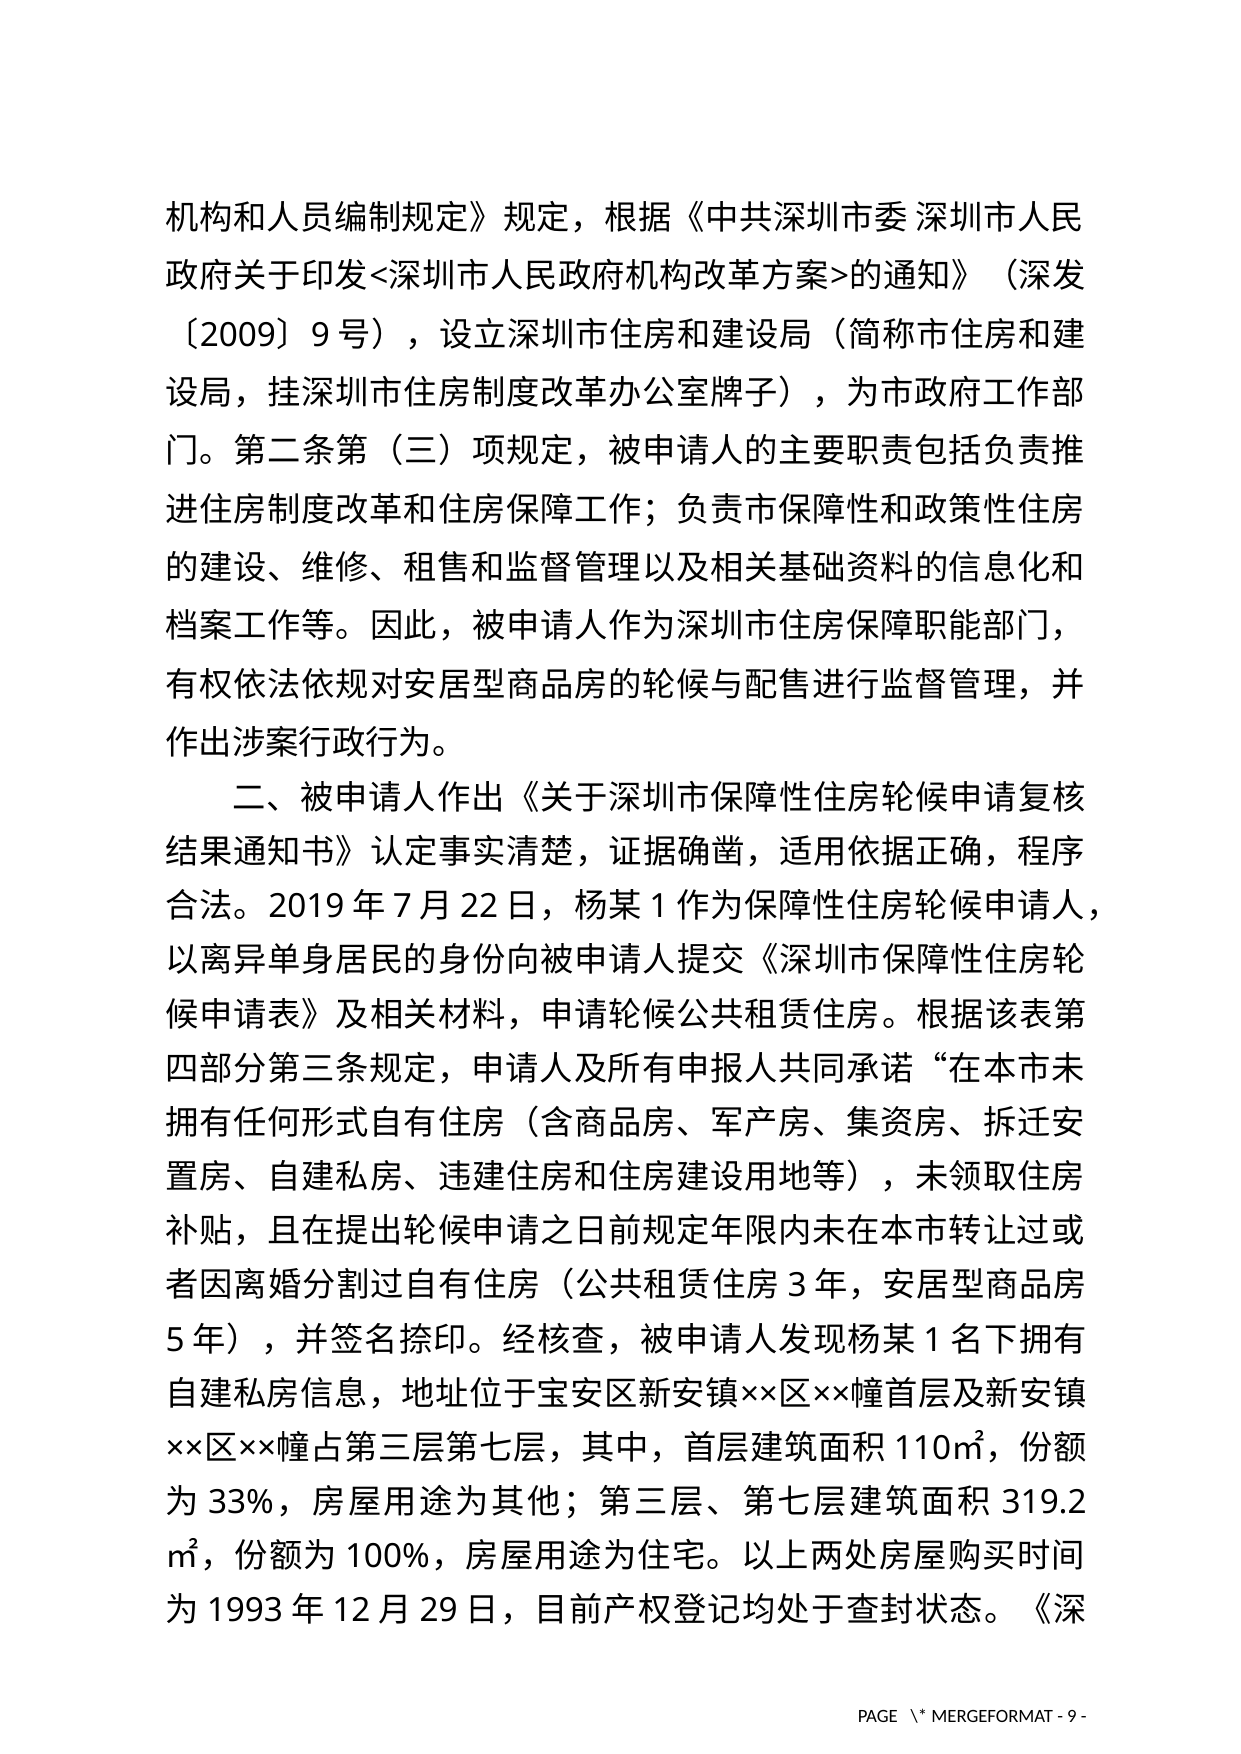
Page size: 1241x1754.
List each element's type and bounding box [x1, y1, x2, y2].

text [165, 766, 1087, 1633]
text [165, 183, 1087, 766]
